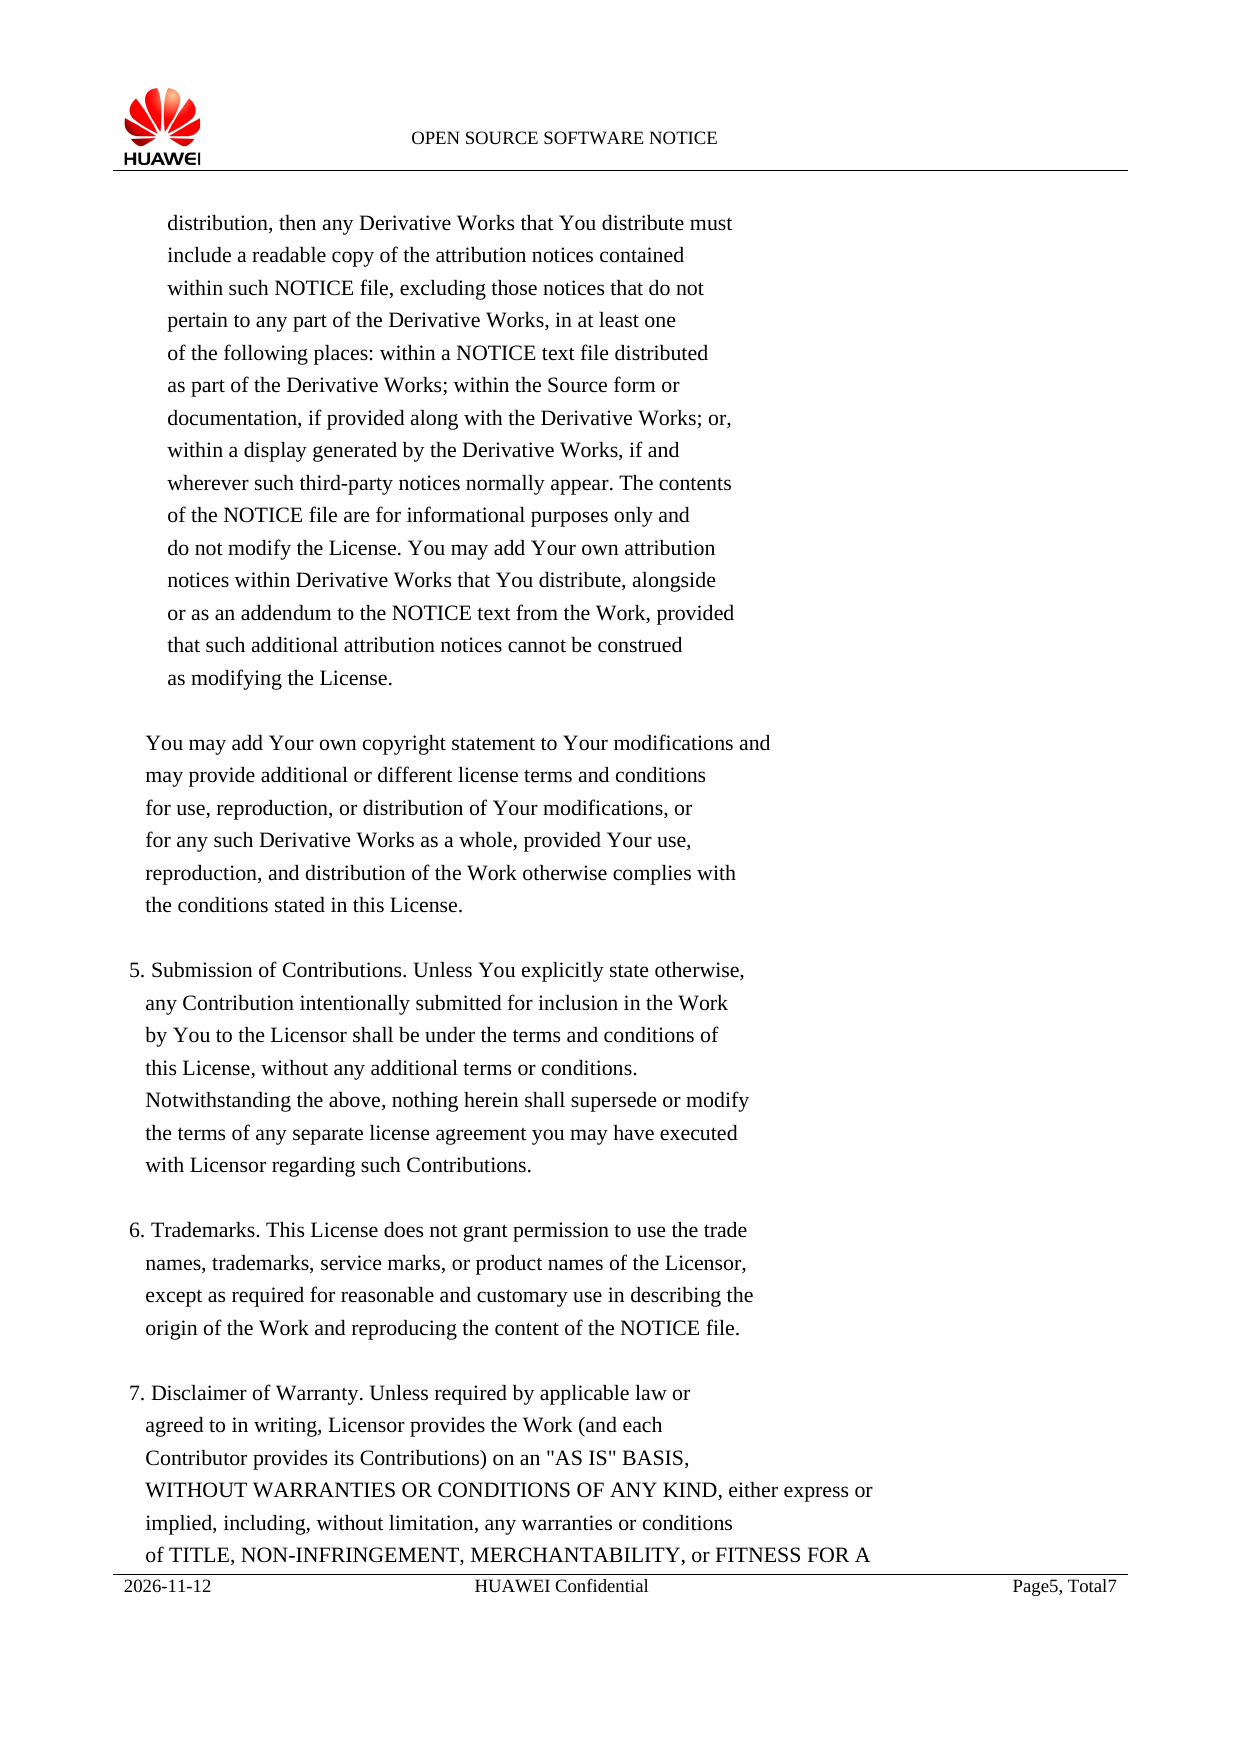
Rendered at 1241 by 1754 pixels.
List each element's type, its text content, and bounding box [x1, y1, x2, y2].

picture [124, 88, 201, 165]
